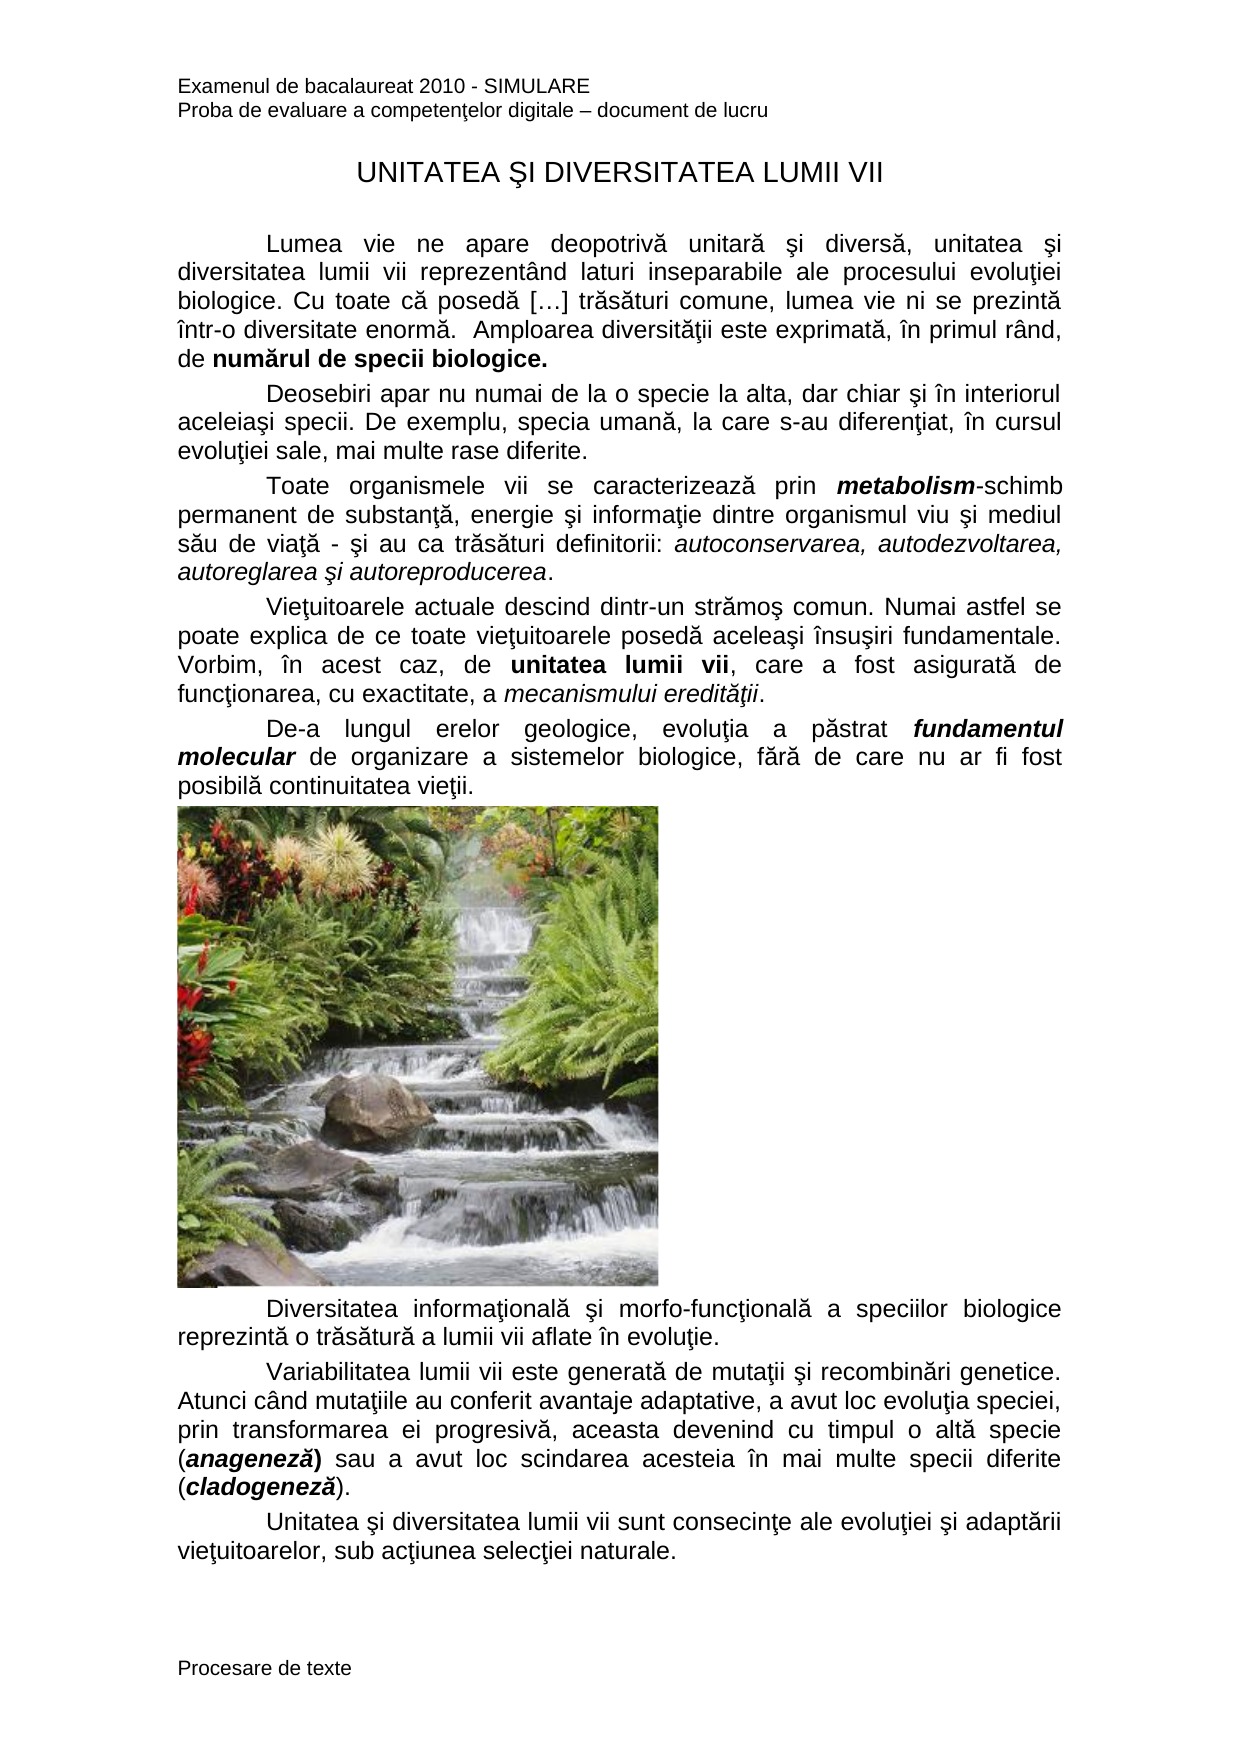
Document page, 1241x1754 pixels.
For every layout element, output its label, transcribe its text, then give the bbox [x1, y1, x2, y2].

text De-a lungul erelor geologice, evoluţia a păstrat fundamentul molecular de organizare a sistemelor biologice, fără de care nu ar fi fost posibilă continuitatea vieţii. [177, 714, 1063, 800]
text Unitatea Şi diversitatea lumii vii [177, 155, 1063, 189]
text Variabilitatea lumii vii este generată de mutaţii şi recombinări genetice. Atunci când mutaţiile au conferit avantaje adaptative, a avut loc evoluţia speciei, prin transformarea ei progresivă, aceasta devenind cu timpul o altă specie (anageneză) sau a avut loc scindarea acesteia în mai multe specii diferite (cladogeneză). [177, 1357, 1063, 1501]
text Deosebiri apar nu numai de la o specie la alta, dar chiar şi în interiorul aceleiaşi specii. De exemplu, specia umană, la care s-au diferenţiat, în cursul evoluţiei sale, mai multe rase diferite. [177, 379, 1063, 465]
text Lumea vie ne apare deopotrivă unitară şi diversă, unitatea şi diversitatea lumii vii reprezentând laturi inseparabile ale procesului evoluţiei biologice. Cu toate că posedă […] trăsături comune, lumea vie ni se prezintă într-o diversitate enormă. Amploarea diversităţii este exprimată, în primul rând, de numărul de specii biologice. [177, 229, 1063, 372]
text Toate organismele vii se caracterizează prin metabolism-schimb permanent de substanţă, energie şi informaţie dintre organismul viu şi mediul său de viaţă - şi au ca trăsături definitorii: autoconservarea, autodezvoltarea, autoreglarea şi autoreproducerea. [177, 471, 1063, 586]
text Vieţuitoarele actuale descind dintr-un strămoş comun. Numai astfel se poate explica de ce toate vieţuitoarele posedă aceleaşi însuşiri fundamentale. Vorbim, în acest caz, de unitatea lumii vii, care a fost asigurată de funcţionarea, cu exactitate, a mecanismului eredităţii. [177, 592, 1063, 707]
text Unitatea şi diversitatea lumii vii sunt consecinţe ale evoluţiei şi adaptării vieţuitoarelor, sub acţiunea selecţiei naturale. [177, 1507, 1063, 1565]
picture [177, 806, 659, 1288]
text Diversitatea informaţională şi morfo-funcţională a speciilor biologice reprezintă o trăsătură a lumii vii aflate în evoluţie. [177, 1294, 1063, 1351]
